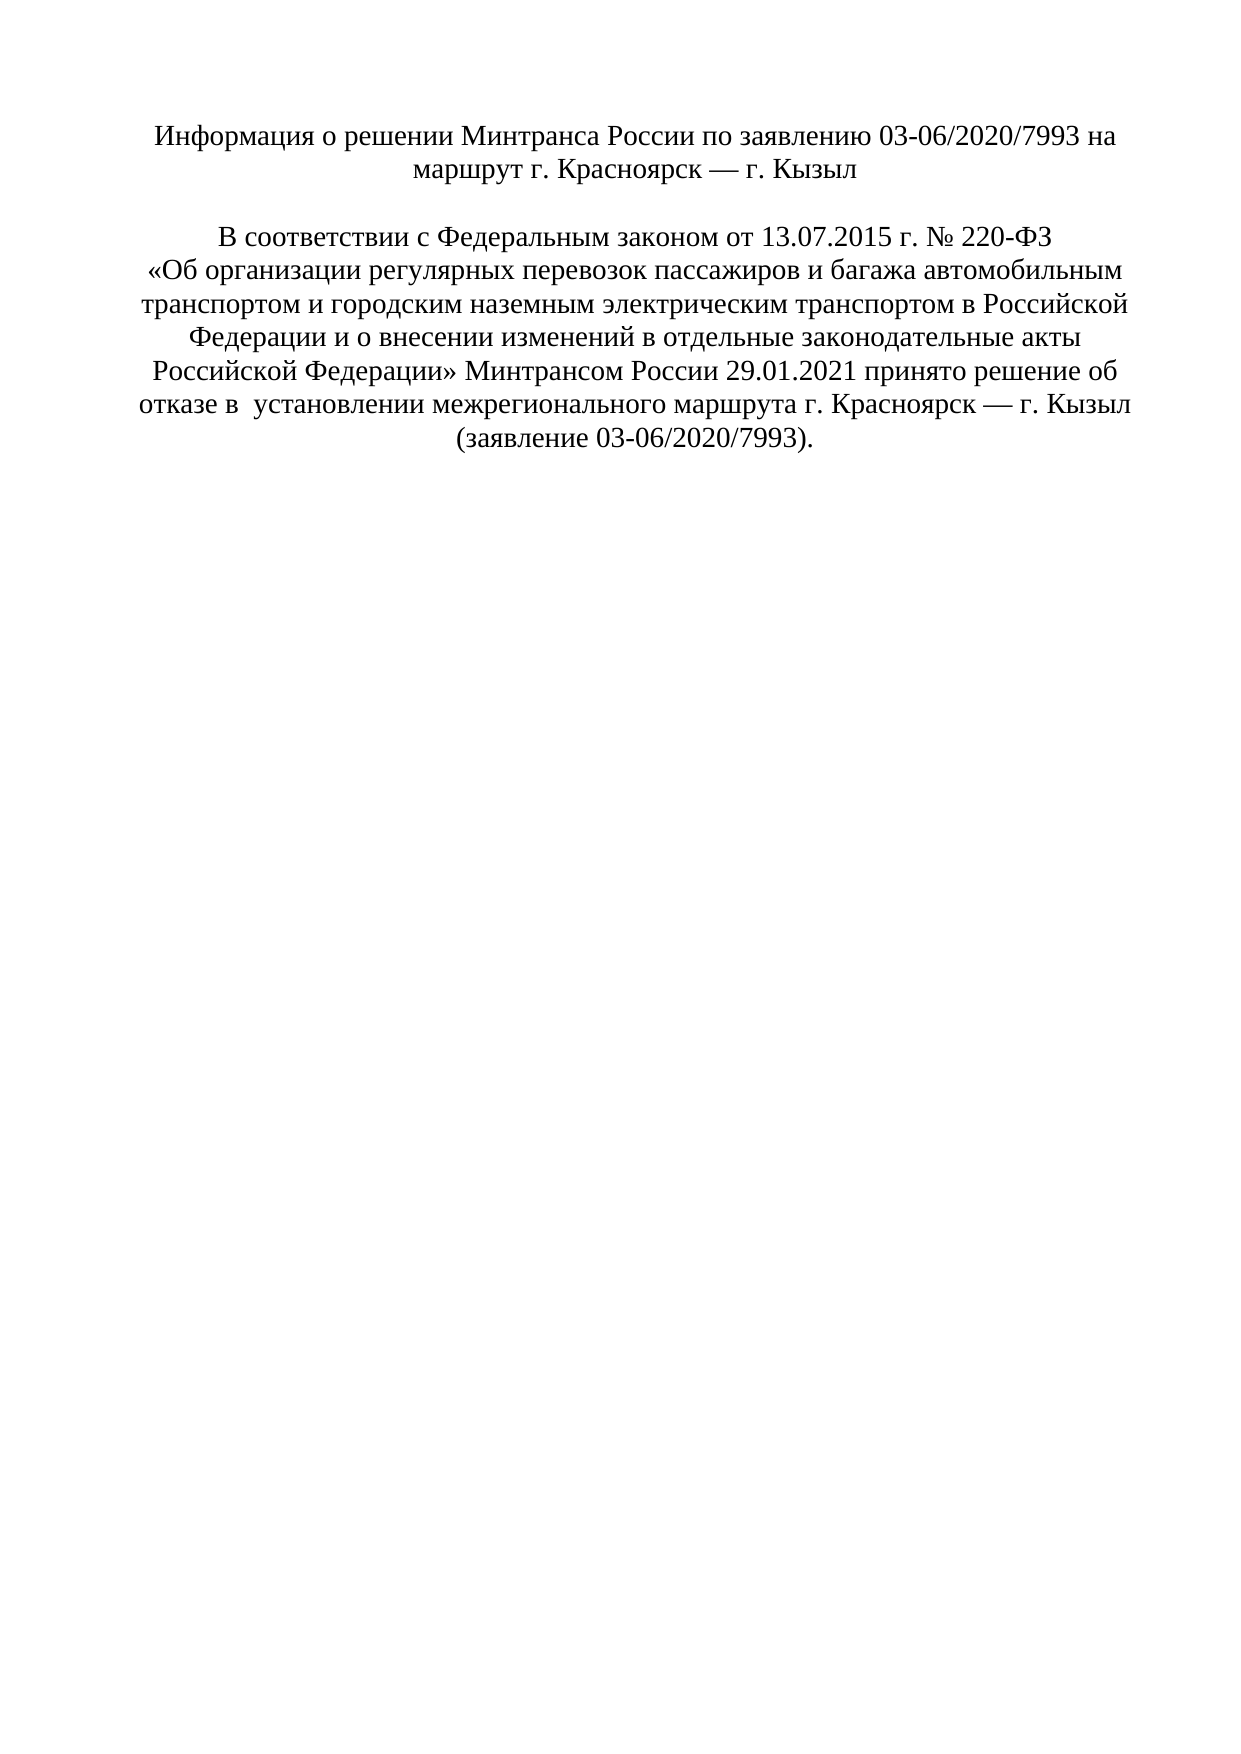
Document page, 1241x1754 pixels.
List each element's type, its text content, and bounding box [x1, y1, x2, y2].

text Информация о решении Минтранса России по заявлению 03-06/2020/7993 на маршрут г. Красноярск — г. Кызыл [118, 118, 1152, 185]
text В соответствии с Федеральным законом от 13.07.2015 г. № 220-ФЗ «Об организации регулярных перевозок пассажиров и багажа автомобильным транспортом и городским наземным электрическим транспортом в Российской Федерации и о внесении изменений в отдельные законодательные акты Российской Федерации» Минтрансом России 29.01.2021 принято решение об отказе в установлении межрегионального маршрута г. Красноярск — г. Кызыл (заявление 03-06/2020/7993). [118, 219, 1152, 453]
